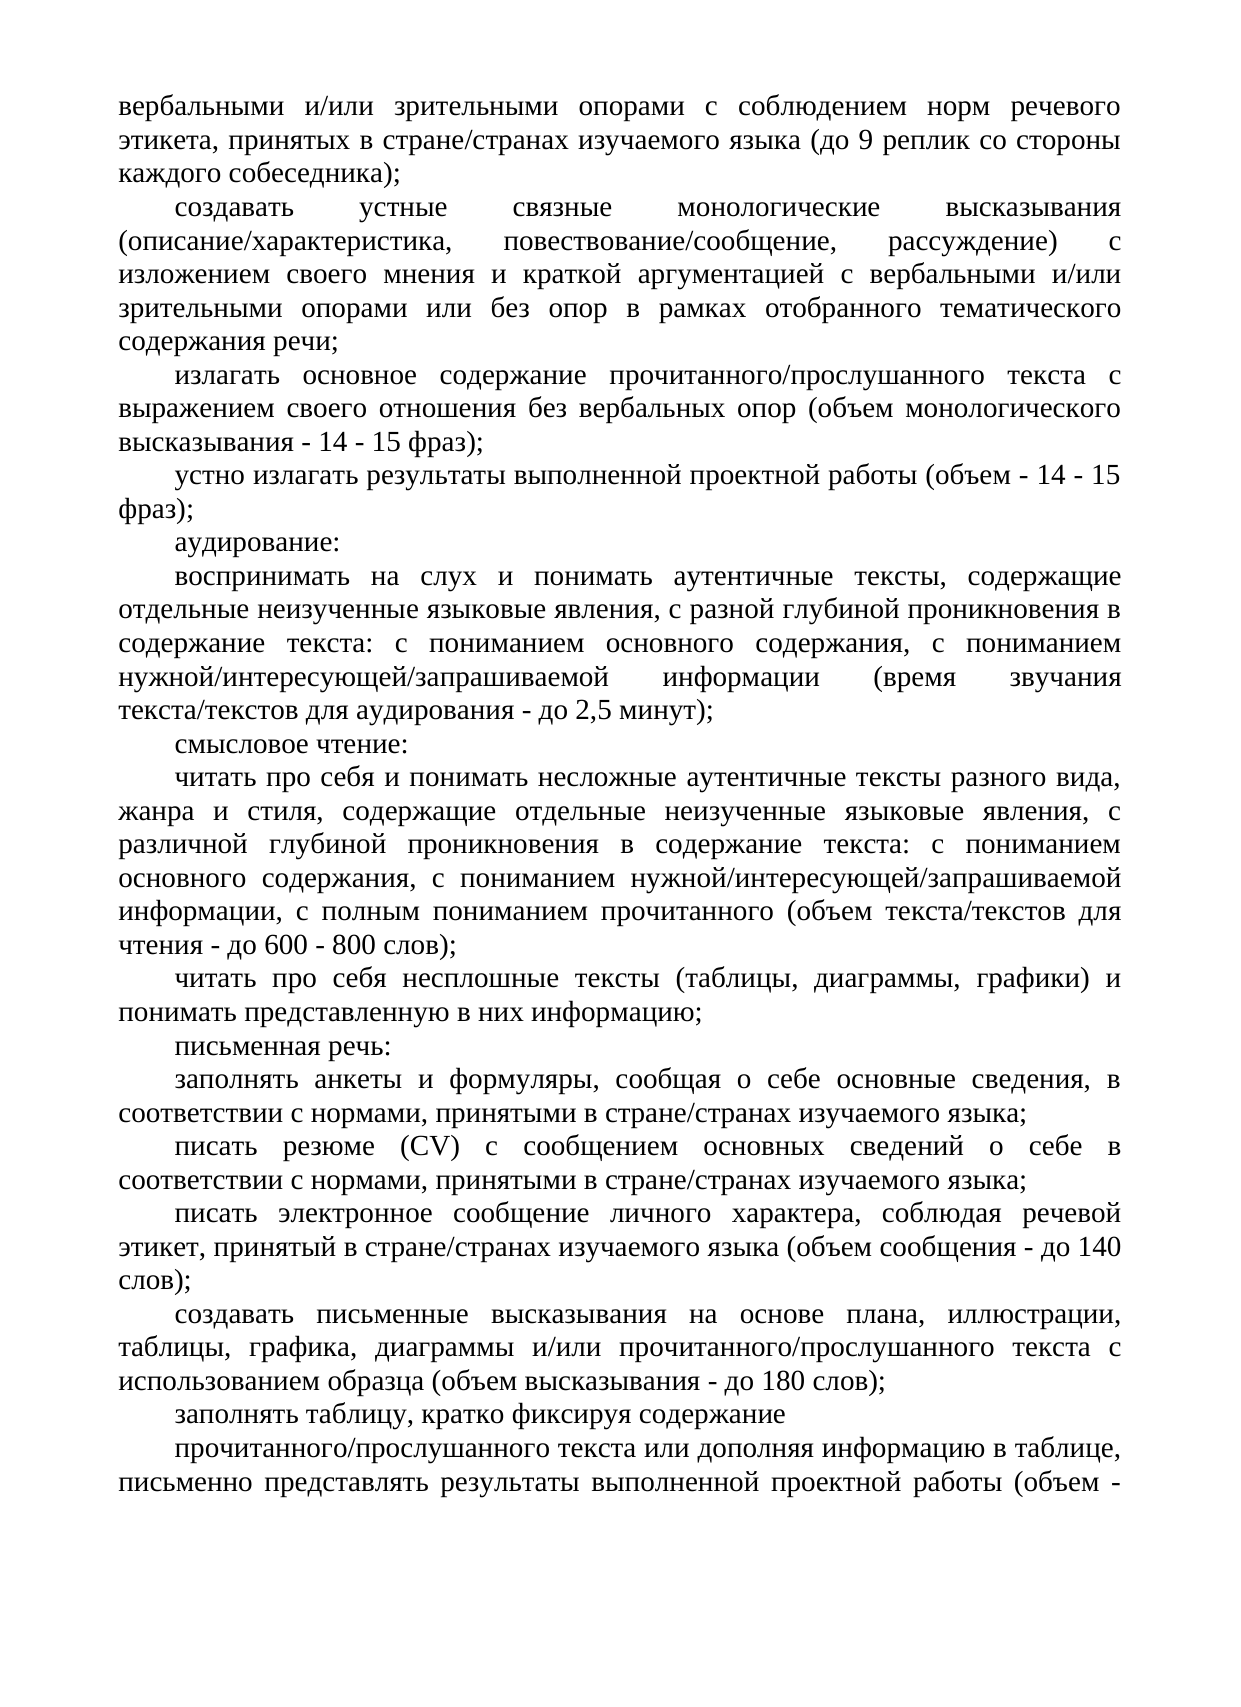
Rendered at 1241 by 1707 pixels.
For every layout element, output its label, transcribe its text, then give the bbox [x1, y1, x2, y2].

text создавать письменные высказывания на основе плана, иллюстрации, таблицы, графика, диаграммы и/или прочитанного/прослушанного текста с использованием образца (объем высказывания - до 180 слов); [118, 1296, 1122, 1397]
text заполнять анкеты и формуляры, сообщая о себе основные сведения, в соответствии с нормами, принятыми в стране/странах изучаемого языка; [118, 1061, 1122, 1128]
text воспринимать на слух и понимать аутентичные тексты, содержащие отдельные неизученные языковые явления, с разной глубиной проникновения в содержание текста: с пониманием основного содержания, с пониманием нужной/интересующей/запрашиваемой информации (время звучания текста/текстов для аудирования - до 2,5 минут); [118, 558, 1122, 726]
text создавать устные связные монологические высказывания (описание/характеристика, повествование/сообщение, рассуждение) с изложением своего мнения и краткой аргументацией с вербальными и/или зрительными опорами или без опор в рамках отобранного тематического содержания речи; [118, 189, 1122, 357]
text заполнять таблицу, кратко фиксируя содержание [118, 1397, 1122, 1430]
text устно излагать результаты выполненной проектной работы (объем - 14 - 15 фраз); [118, 457, 1122, 524]
text читать про себя и понимать несложные аутентичные тексты разного вида, жанра и стиля, содержащие отдельные неизученные языковые явления, с различной глубиной проникновения в содержание текста: с пониманием основного содержания, с пониманием нужной/интересующей/запрашиваемой информации, с полным пониманием прочитанного (объем текста/текстов для чтения - до 600 - 800 слов); [118, 759, 1122, 961]
text смысловое чтение: [118, 726, 1122, 759]
text писать резюме (CV) с сообщением основных сведений о себе в соответствии с нормами, принятыми в стране/странах изучаемого языка; [118, 1128, 1122, 1195]
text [118, 1430, 1122, 1497]
text письменная речь: [118, 1028, 1122, 1061]
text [118, 88, 1122, 189]
text излагать основное содержание прочитанного/прослушанного текста с выражением своего отношения без вербальных опор (объем монологического высказывания - 14 - 15 фраз); [118, 357, 1122, 457]
text аудирование: [118, 524, 1122, 558]
text писать электронное сообщение личного характера, соблюдая речевой этикет, принятый в стране/странах изучаемого языка (объем сообщения - до 140 слов); [118, 1195, 1122, 1296]
text читать про себя несплошные тексты (таблицы, диаграммы, графики) и понимать представленную в них информацию; [118, 961, 1122, 1028]
